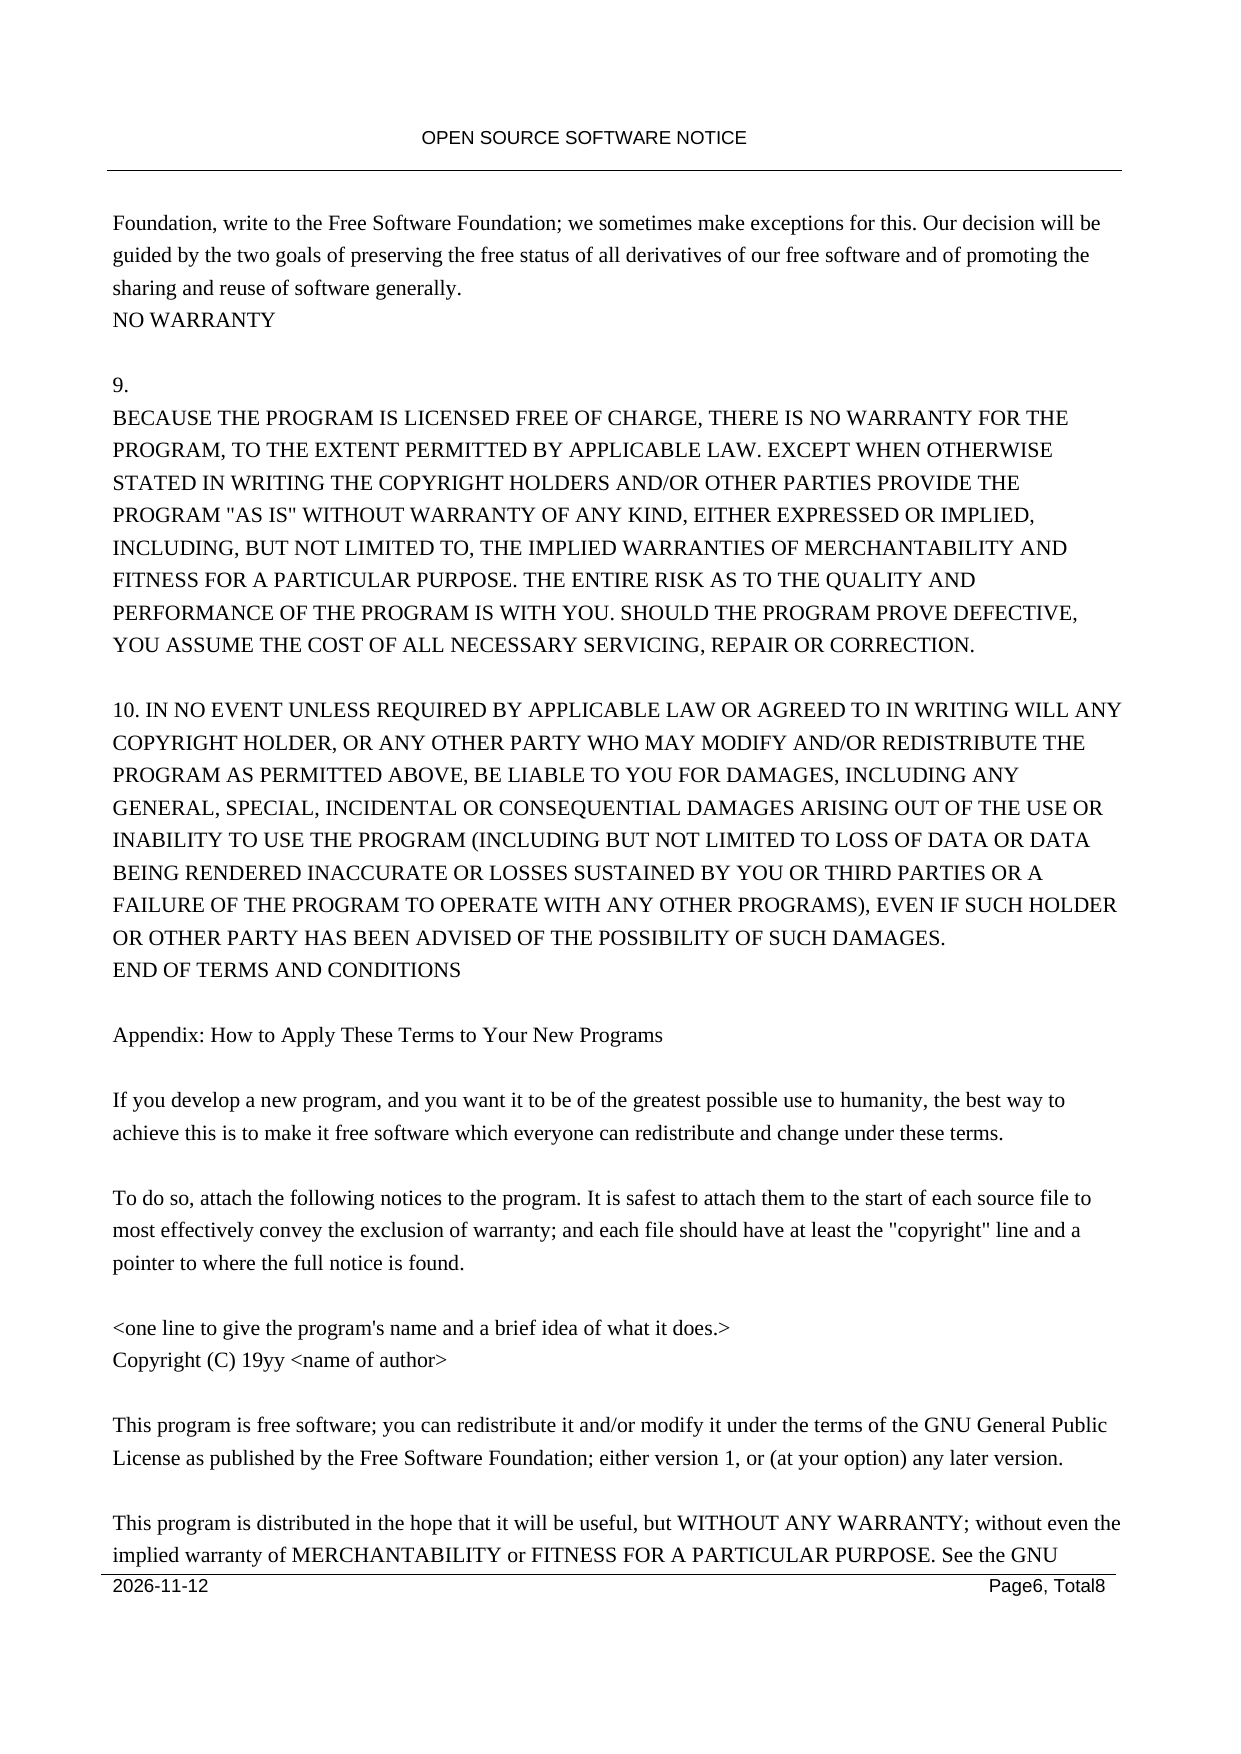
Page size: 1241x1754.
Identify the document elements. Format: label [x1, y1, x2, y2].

text [112, 206, 1128, 1571]
